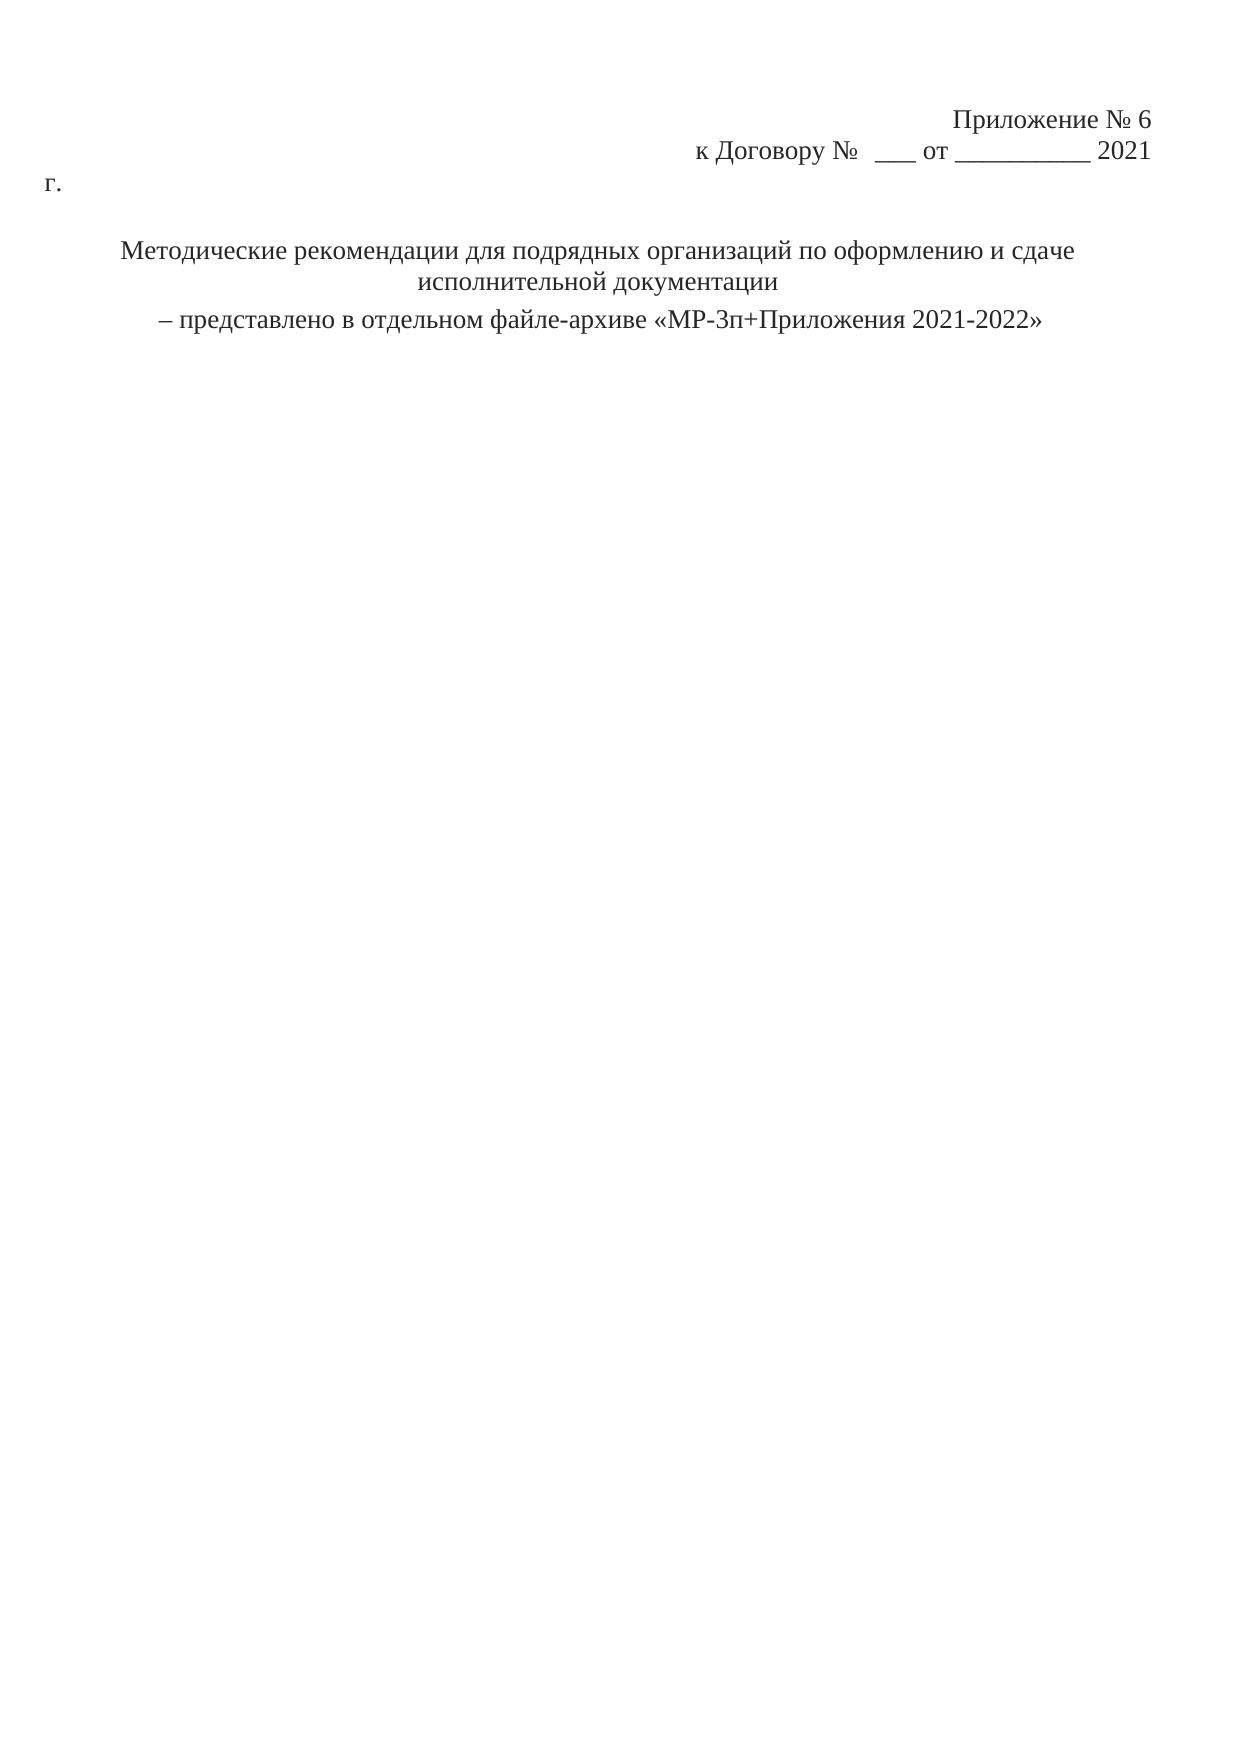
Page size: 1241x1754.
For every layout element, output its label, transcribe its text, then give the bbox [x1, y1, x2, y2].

text Приложение № 6 [634, 103, 1152, 134]
text – представлено в отдельном файле-архиве «МР-3п+Приложения 2021-2022» [44, 303, 1152, 334]
text к Договору № ___ от __________ 2021 г. [44, 134, 1152, 197]
text Методические рекомендации для подрядных организаций по оформлению и сдаче исполнительной документации [44, 234, 1152, 296]
